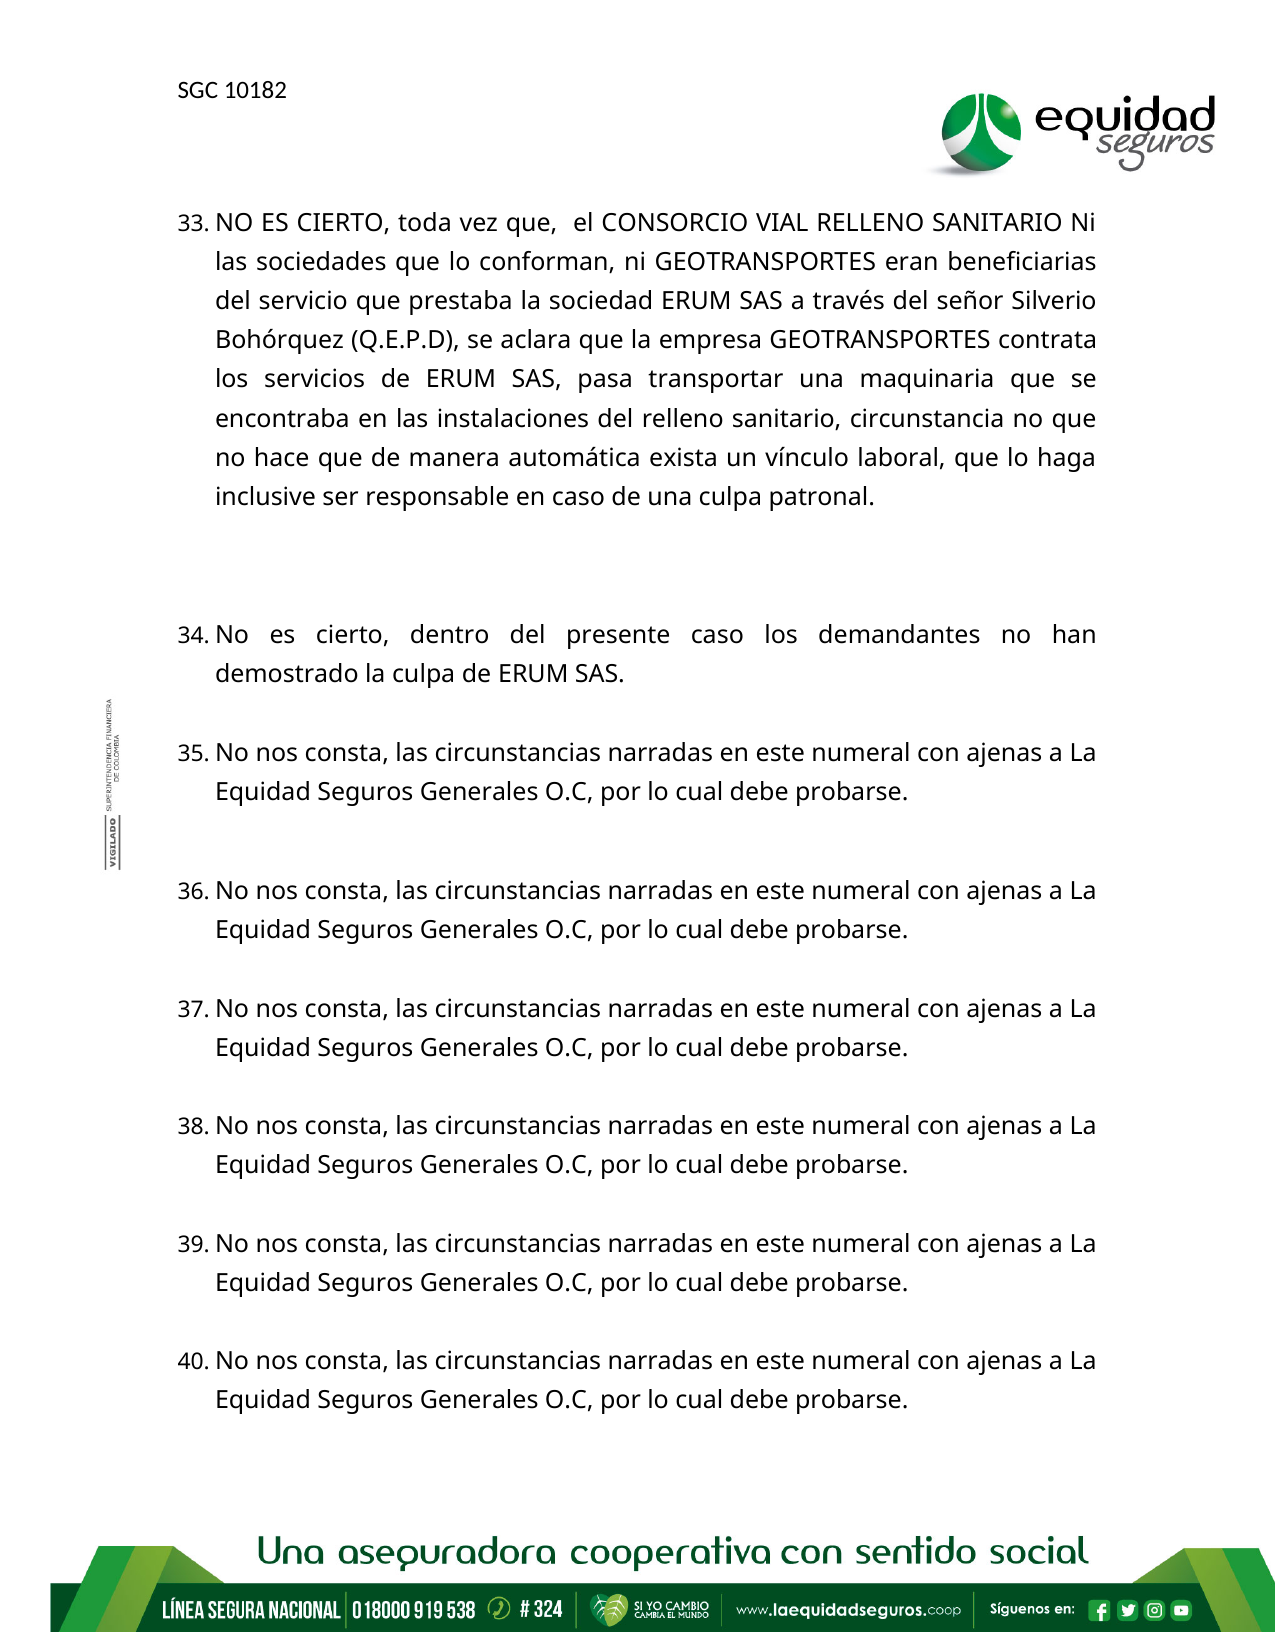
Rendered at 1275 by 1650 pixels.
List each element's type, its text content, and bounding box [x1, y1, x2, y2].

picture [50, 14, 1275, 1632]
list No nos consta, las circunstancias narradas en este numeral con ajenas a La Equidad Seguros Generales O.C, por lo cual debe probarse. [177, 1343, 1098, 1416]
list No nos consta, las circunstancias narradas en este numeral con ajenas a La Equidad Seguros Generales O.C, por lo cual debe probarse. [177, 734, 1098, 808]
list No nos consta, las circunstancias narradas en este numeral con ajenas a La Equidad Seguros Generales O.C, por lo cual debe probarse. [177, 1225, 1098, 1298]
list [177, 204, 1098, 513]
list No nos consta, las circunstancias narradas en este numeral con ajenas a La Equidad Seguros Generales O.C, por lo cual debe probarse. [177, 990, 1098, 1063]
list No nos consta, las circunstancias narradas en este numeral con ajenas a La Equidad Seguros Generales O.C, por lo cual debe probarse. [177, 1108, 1098, 1181]
list No nos consta, las circunstancias narradas en este numeral con ajenas a La Equidad Seguros Generales O.C, por lo cual debe probarse. [177, 873, 1098, 946]
list No es cierto, dentro del presente caso los demandantes no han demostrado la culpa de ERUM SAS. [177, 617, 1098, 690]
